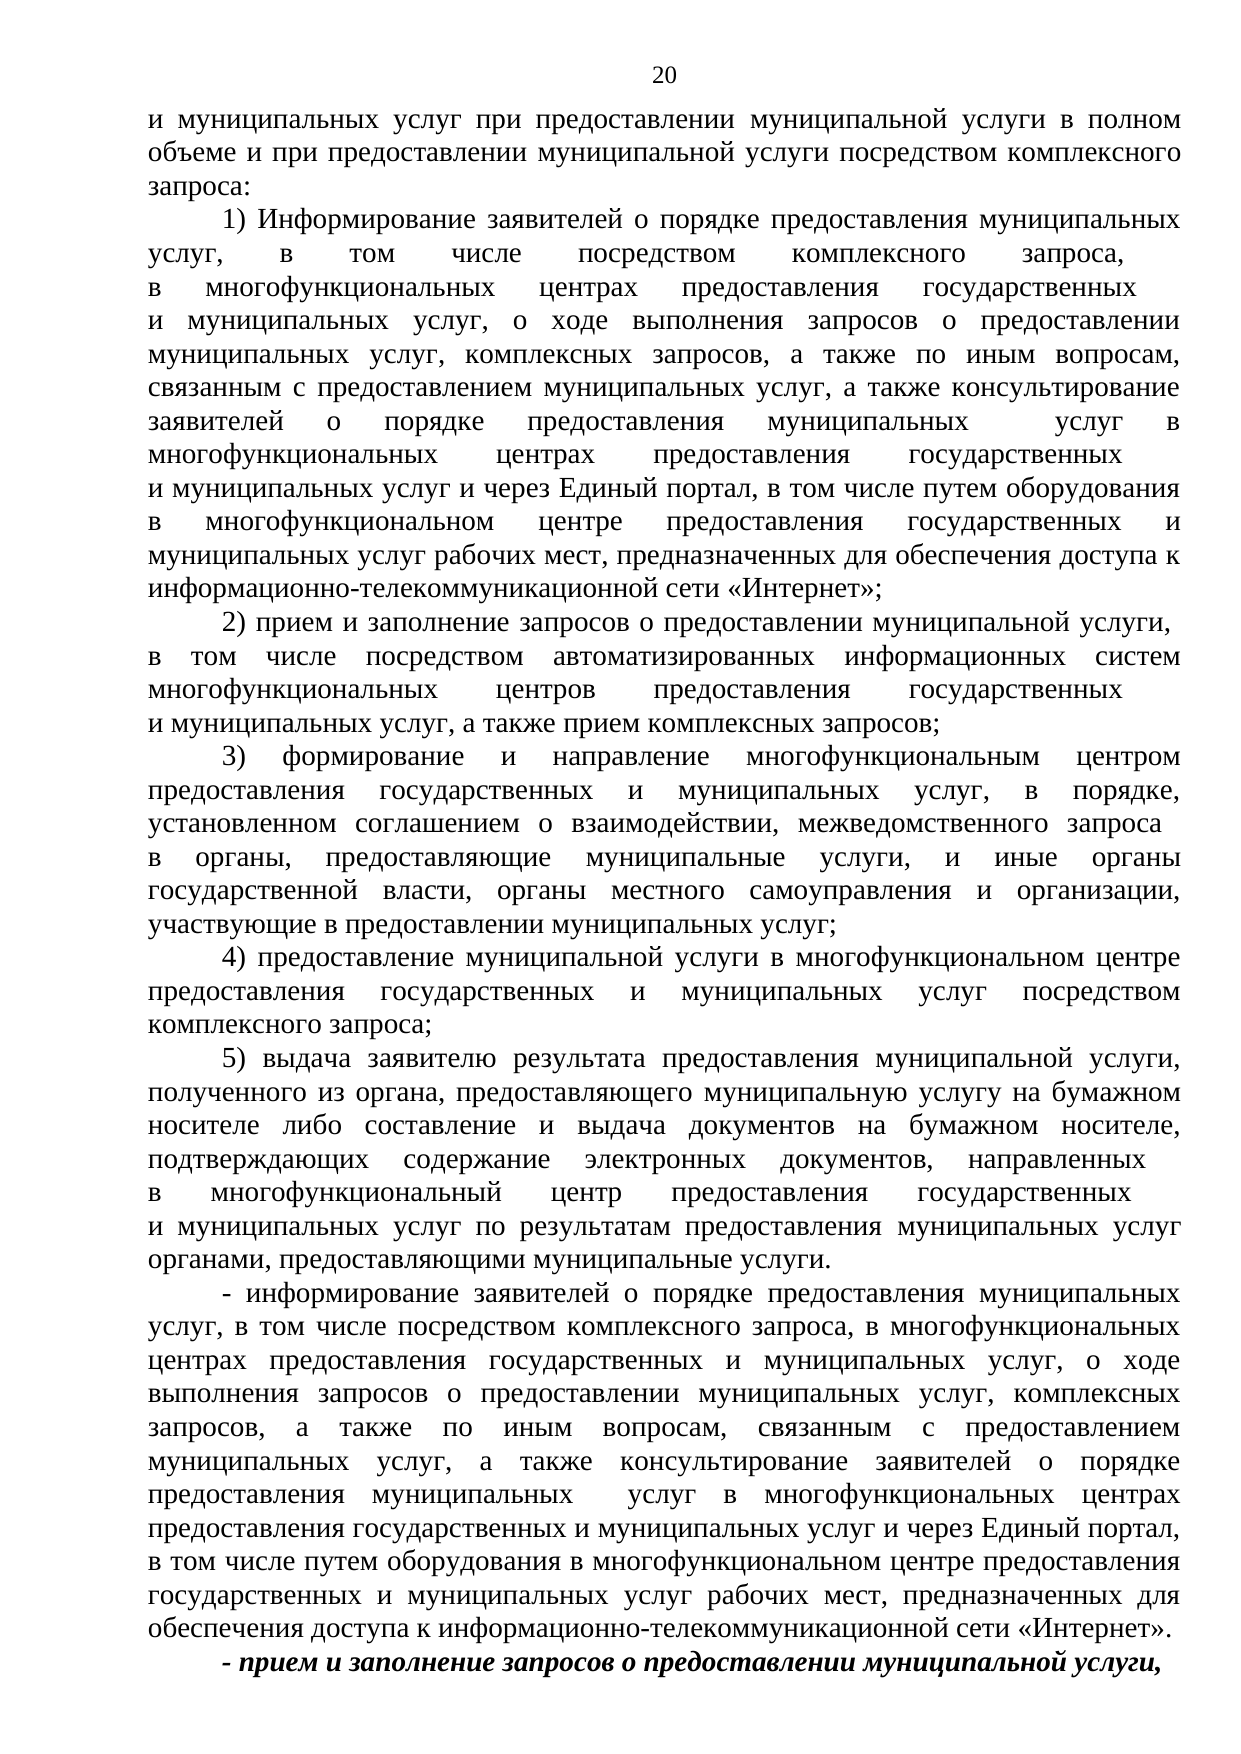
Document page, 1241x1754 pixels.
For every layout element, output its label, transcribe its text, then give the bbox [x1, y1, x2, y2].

text 2) прием и заполнение запросов о предоставлении муниципальной услуги, в том числе посредством автоматизированных информационных систем многофункциональных центров предоставления государственных и муниципальных услуг, а также прием комплексных запросов; [148, 604, 1181, 738]
text 5) выдача заявителю результата предоставления муниципальной услуги, полученного из органа, предоставляющего муниципальную услугу на бумажном носителе либо составление и выдача документов на бумажном носителе, подтверждающих содержание электронных документов, направленных в многофункциональный центр предоставления государственных и муниципальных услуг по результатам предоставления муниципальных услуг органами, предоставляющими муниципальные услуги. [148, 1040, 1181, 1275]
text 1) Информирование заявителей о порядке предоставления муниципальных услуг, в том числе посредством комплексного запроса, в многофункциональных центрах предоставления государственных и муниципальных услуг, о ходе выполнения запросов о предоставлении муниципальных услуг, комплексных запросов, а также по иным вопросам, связанным с предоставлением муниципальных услуг, а также консультирование заявителей о порядке предоставления муниципальных услуг в многофункциональных центрах предоставления государственных и муниципальных услуг и через Единый портал, в том числе путем оборудования в многофункциональном центре предоставления государственных и муниципальных услуг рабочих мест, предназначенных для обеспечения доступа к информационно-телекоммуникационной сети «Интернет»; [148, 202, 1181, 604]
text - информирование заявителей о порядке предоставления муниципальных услуг, в том числе посредством комплексного запроса, в многофункциональных центрах предоставления государственных и муниципальных услуг, о ходе выполнения запросов о предоставлении муниципальных услуг, комплексных запросов, а также по иным вопросам, связанным с предоставлением муниципальных услуг, а также консультирование заявителей о порядке предоставления муниципальных услуг в многофункциональных центрах предоставления государственных и муниципальных услуг и через Единый портал, в том числе путем оборудования в многофункциональном центре предоставления государственных и муниципальных услуг рабочих мест, предназначенных для обеспечения доступа к информационно-телекоммуникационной сети «Интернет». [148, 1275, 1181, 1644]
text - прием и заполнение запросов о предоставлении муниципальной услуги, [148, 1644, 1181, 1677]
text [148, 101, 1181, 202]
text 4) предоставление муниципальной услуги в многофункциональном центре предоставления государственных и муниципальных услуг посредством комплексного запроса; [148, 939, 1181, 1040]
text 3) формирование и направление многофункциональным центром предоставления государственных и муниципальных услуг, в порядке, установленном соглашением о взаимодействии, межведомственного запроса в органы, предоставляющие муниципальные услуги, и иные органы государственной власти, органы местного самоуправления и организации, участвующие в предоставлении муниципальных услуг; [148, 738, 1181, 939]
